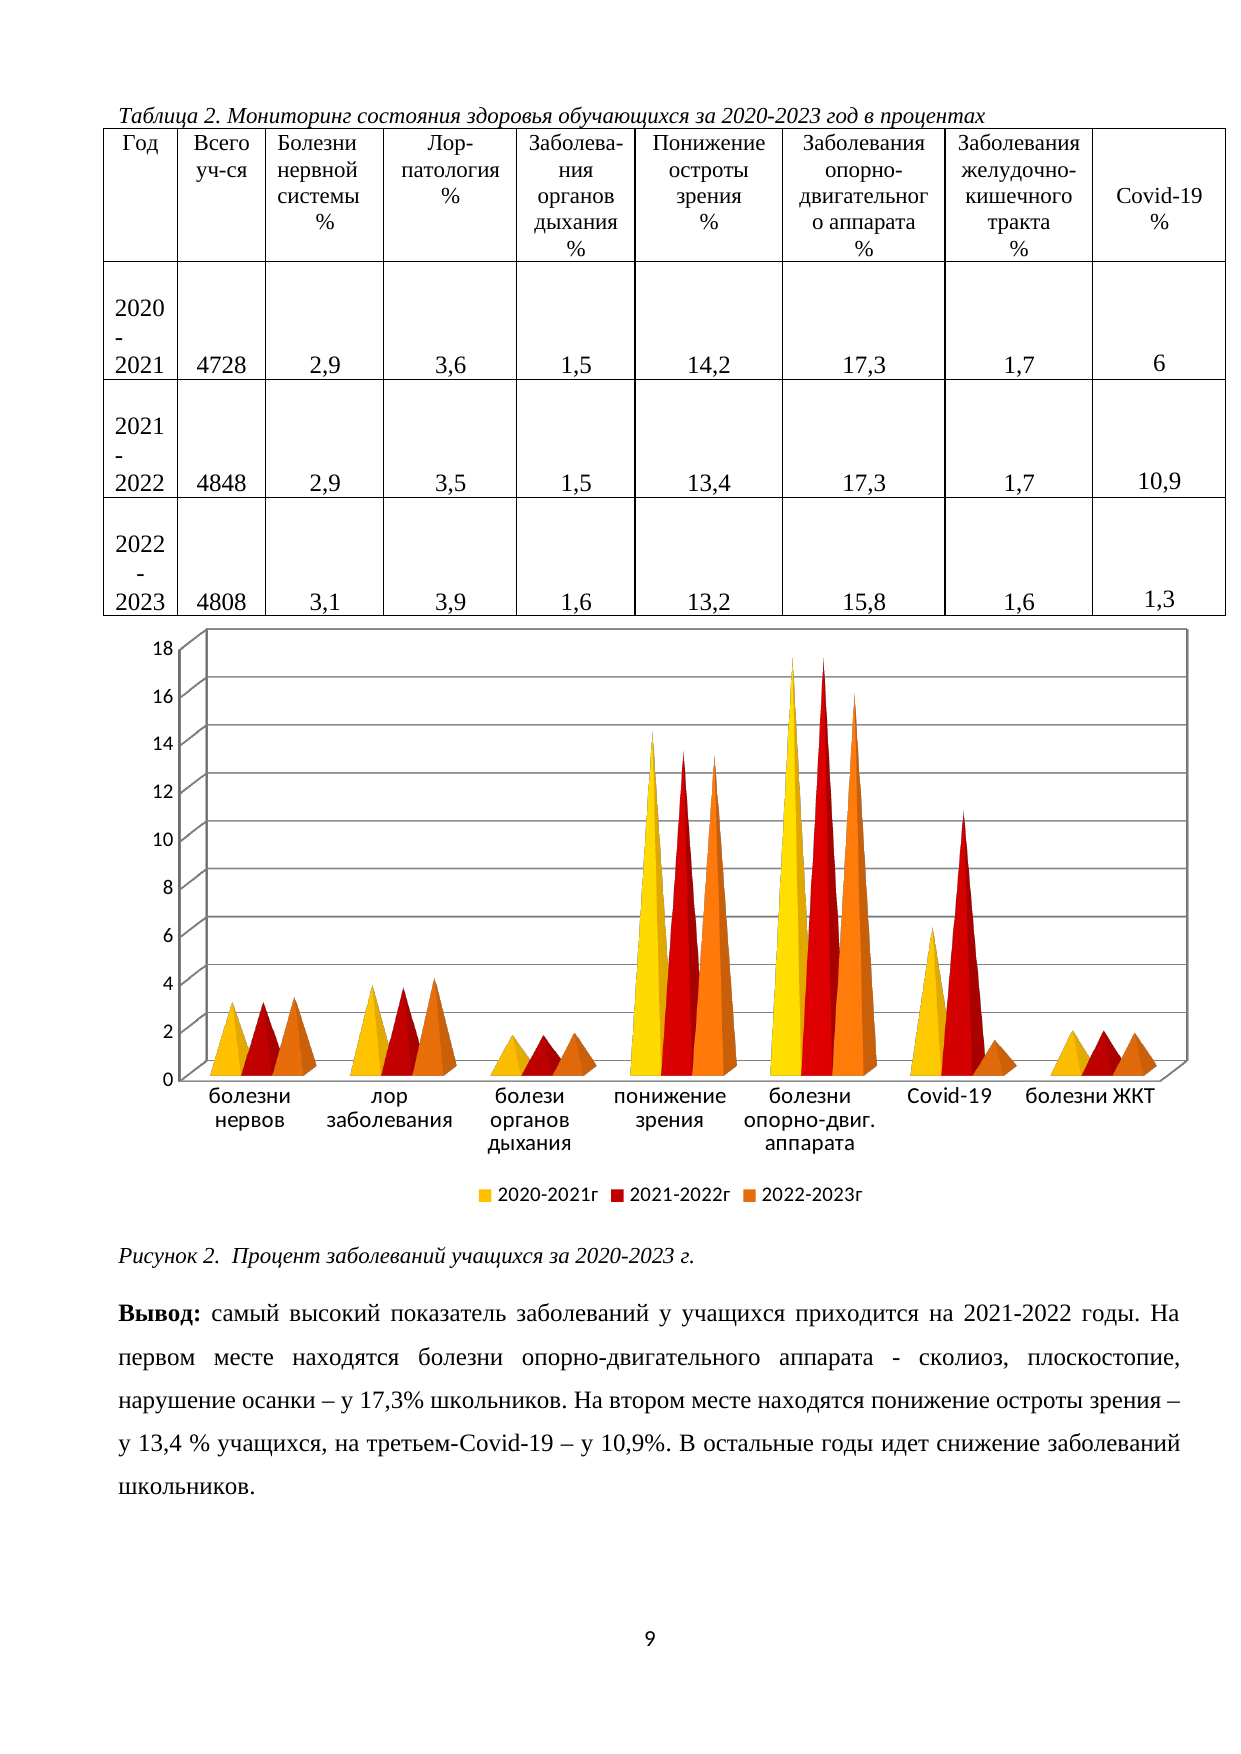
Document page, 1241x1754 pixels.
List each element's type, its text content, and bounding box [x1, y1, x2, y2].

table_header Заболевания желудочно-кишечного тракта % [946, 129, 1092, 261]
table_cell 2020-2021 [104, 262, 177, 379]
table_cell 13,4 [636, 380, 782, 497]
table_cell 10,9 [1093, 380, 1225, 497]
table_cell 17,3 [783, 380, 944, 497]
table_cell 1,5 [517, 380, 634, 497]
table_cell 14,2 [636, 262, 782, 379]
table_cell 2,9 [266, 380, 383, 497]
table_cell 1,7 [946, 380, 1092, 497]
table_cell 2021-2022 [104, 380, 177, 497]
table_cell 2022-2023 [104, 498, 177, 615]
table_cell 3,9 [384, 498, 516, 615]
table_cell 1,6 [946, 498, 1092, 615]
table_cell 3,5 [384, 380, 516, 497]
table_cell 15,8 [783, 498, 944, 615]
text Таблица 2. Мониторинг состояния здоровья обучающихся за 2020-2023 год в процентах [118, 102, 1181, 128]
table_cell 1,3 [1093, 498, 1225, 615]
table_cell 4728 [178, 262, 265, 379]
table_cell 2,9 [266, 262, 383, 379]
table_cell 1,6 [517, 498, 634, 615]
table_cell 13,2 [636, 498, 782, 615]
table_header Лор-патология % [384, 129, 516, 261]
table_cell 4848 [178, 380, 265, 497]
table_header Болезни нервной системы % [266, 129, 383, 261]
table_header Covid-19 % [1093, 129, 1225, 261]
table_cell 4808 [178, 498, 265, 615]
table_header Понижение остроты зрения % [636, 129, 782, 261]
table_cell 6 [1093, 262, 1225, 379]
table_cell 1,5 [517, 262, 634, 379]
table_cell 3,1 [266, 498, 383, 615]
table_header Заболева-ния органов дыхания % [517, 129, 634, 261]
table_cell 17,3 [783, 262, 944, 379]
text Рисунок 2. Процент заболеваний учащихся за 2020-2023 г. [118, 1242, 1181, 1269]
text Вывод: самый высокий показатель заболеваний у учащихся приходится на 2021-2022 годы. На первом месте находятся болезни опорно-двигательного аппарата - сколиоз, плоскостопие, нарушение осанки – у 17,3% школьников. На втором месте находятся понижение остроты зрения – у 13,4 % учащихся, на третьем-Covid-19 – у 10,9%. В остальные годы идет снижение заболеваний школьников. [118, 1298, 1181, 1500]
table_cell 1,7 [946, 262, 1092, 379]
table_header Год [104, 129, 177, 261]
table_header Всего уч-ся [178, 129, 265, 261]
table_header Заболевания опорно-двигательного аппарата % [783, 129, 944, 261]
table_cell 3,6 [384, 262, 516, 379]
